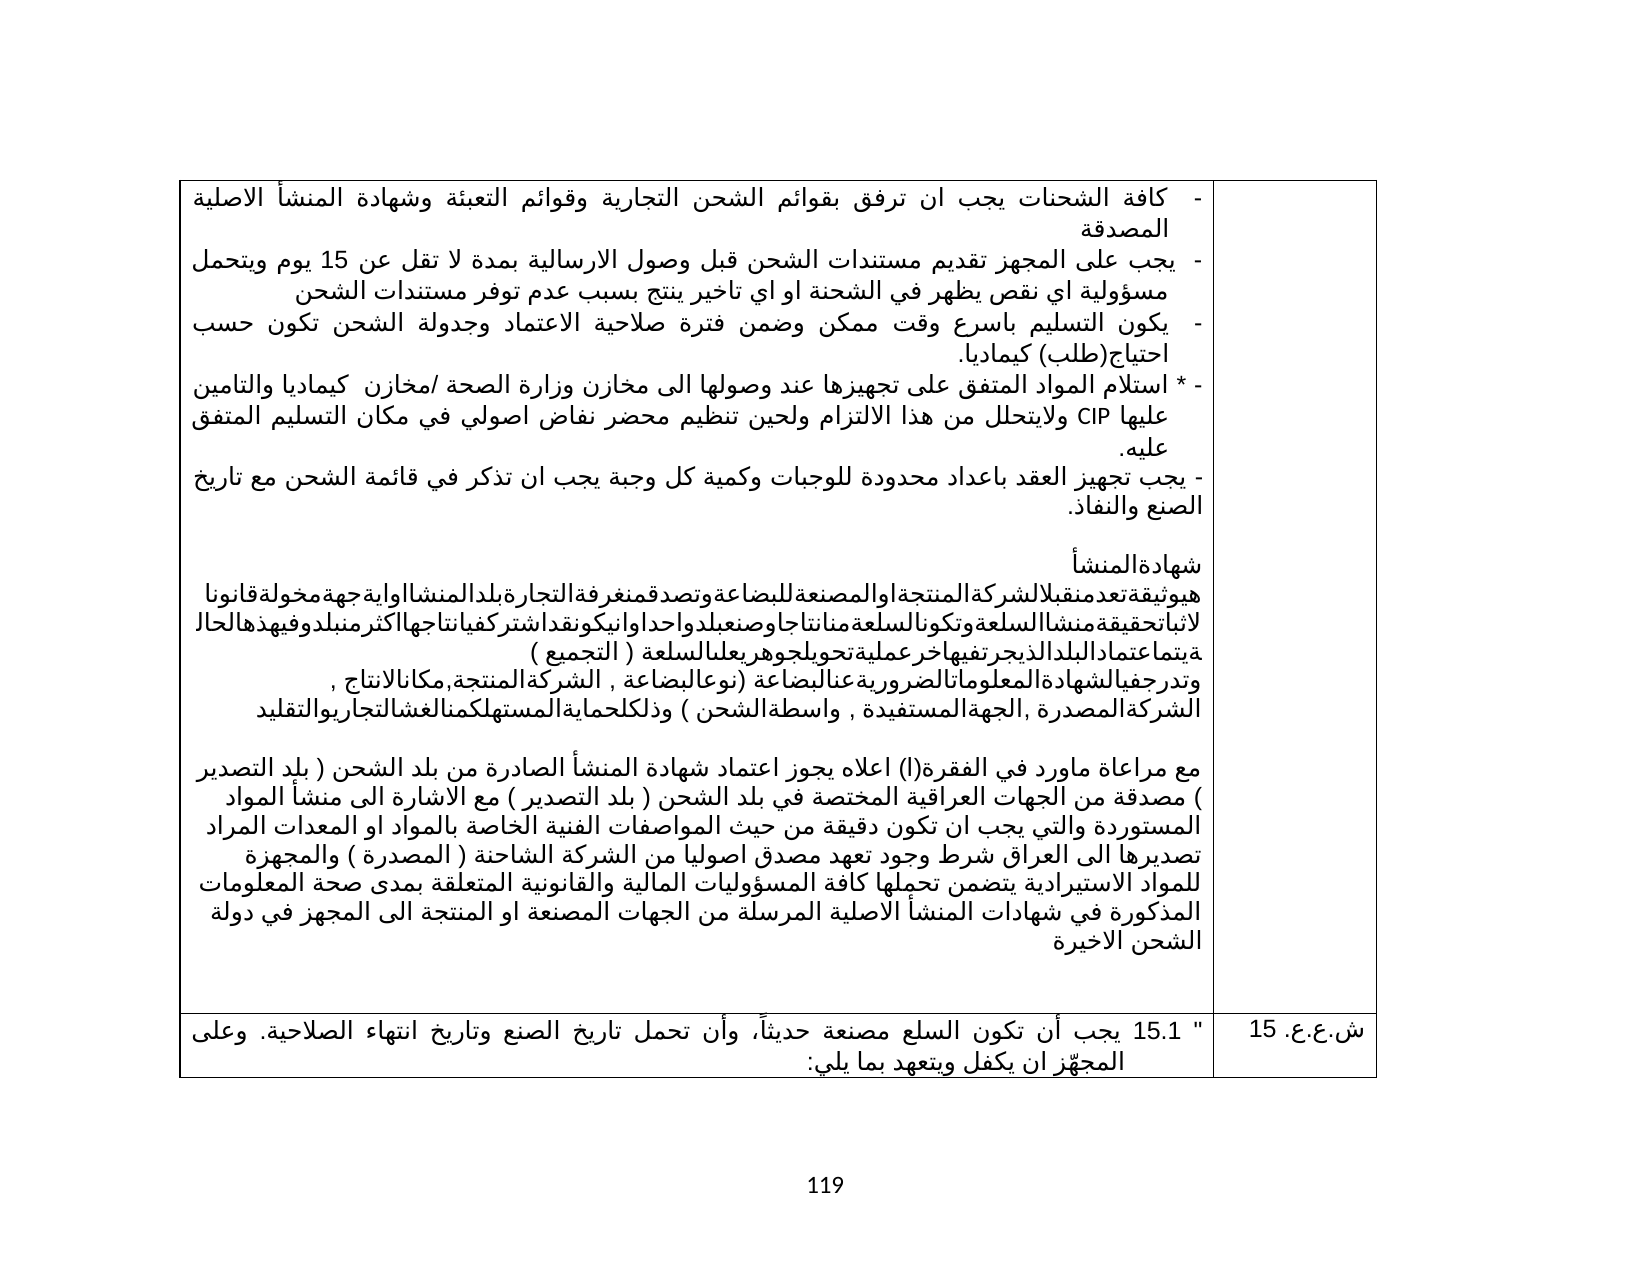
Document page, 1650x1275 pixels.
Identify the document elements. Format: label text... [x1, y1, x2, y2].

table_cell ش.ع.ع. 15 [1214, 1014, 1376, 1077]
table_cell [1214, 181, 1376, 1013]
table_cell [181, 181, 1213, 1013]
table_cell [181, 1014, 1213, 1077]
